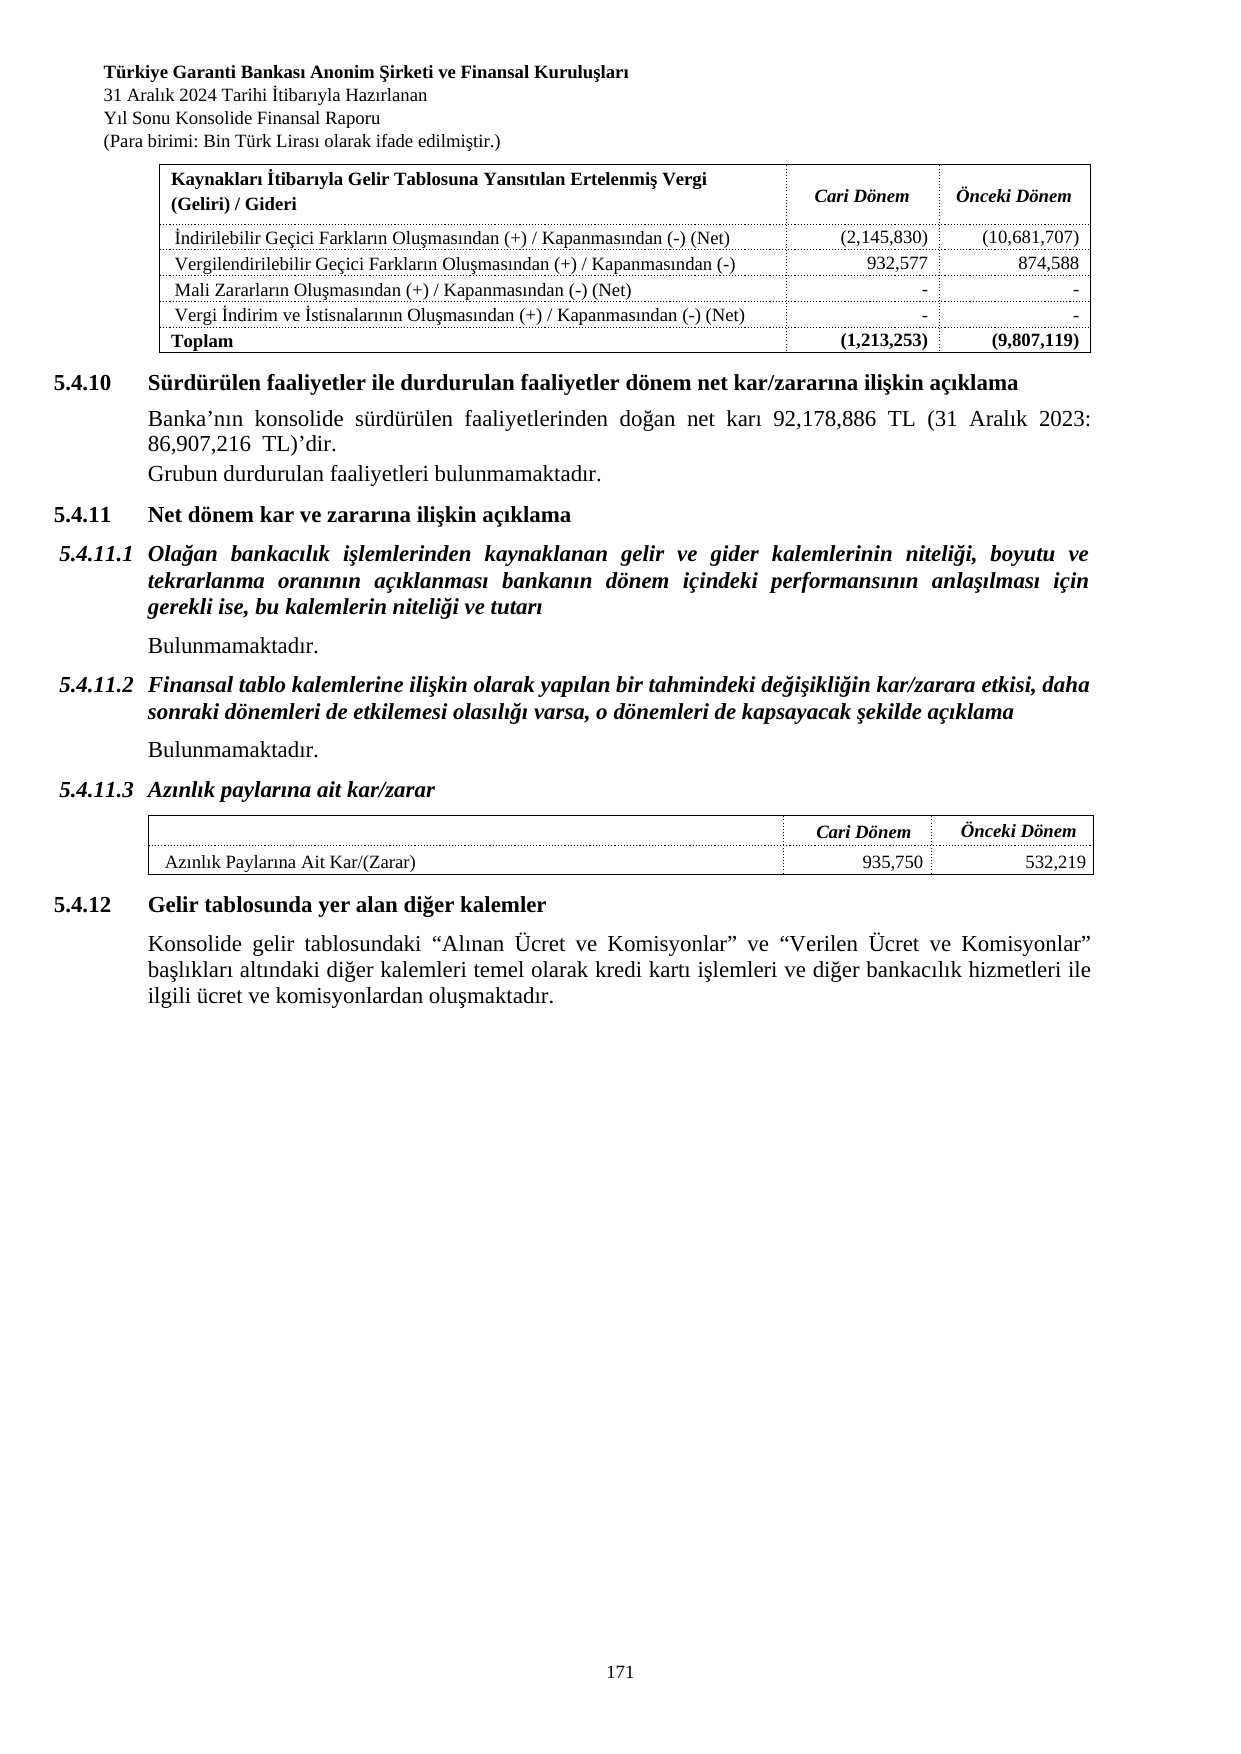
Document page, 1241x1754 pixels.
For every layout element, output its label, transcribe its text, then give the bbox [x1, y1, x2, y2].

text 5.4.11.3 Azınlık paylarına ait kar/zarar [59, 776, 1092, 803]
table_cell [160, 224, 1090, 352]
text Bulunmamaktadır. [148, 633, 1092, 658]
text Bulunmamaktadır. [148, 738, 1092, 763]
text Grubun durdurulan faaliyetleri bulunmamaktadır. [148, 462, 1092, 486]
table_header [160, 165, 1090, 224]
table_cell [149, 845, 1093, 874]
text 5.4.11 Net dönem kar ve zararına ilişkin açıklama [54, 499, 1092, 528]
text 5.4.11.2 Finansal tablo kalemlerine ilişkin olarak yapılan bir tahmindeki değişikliğin kar/zarara etkisi, daha sonraki dönemleri de etkilemesi olasılığı varsa, o dönemleri de kapsayacak şekilde açıklama [59, 672, 1092, 724]
text 5.4.12 Gelir tablosunda yer alan diğer kalemler [54, 888, 1092, 917]
text Banka’nın konsolide sürdürülen faaliyetlerinden doğan net karı 92,178,886 TL (31 Aralık 2023: 86,907,216 TL)’dir. [148, 407, 1092, 456]
text 5.4.10 Sürdürülen faaliyetler ile durdurulan faaliyetler dönem net kar/zararına ilişkin açıklama [54, 366, 1092, 395]
text 5.4.11.1 Olağan bankacılık işlemlerinden kaynaklanan gelir ve gider kalemlerinin niteliği, boyutu ve tekrarlanma oranının açıklanması bankanın dönem içindeki performansının anlaşılması için gerekli ise, bu kalemlerin niteliği ve tutarı [59, 540, 1092, 619]
text Konsolide gelir tablosundaki “Alınan Ücret ve Komisyonlar” ve “Verilen Ücret ve Komisyonlar” başlıkları altındaki diğer kalemleri temel olarak kredi kartı işlemleri ve diğer bankacılık hizmetleri ile ilgili ücret ve komisyonlardan oluşmaktadır. [148, 929, 1092, 1009]
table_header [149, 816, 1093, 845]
